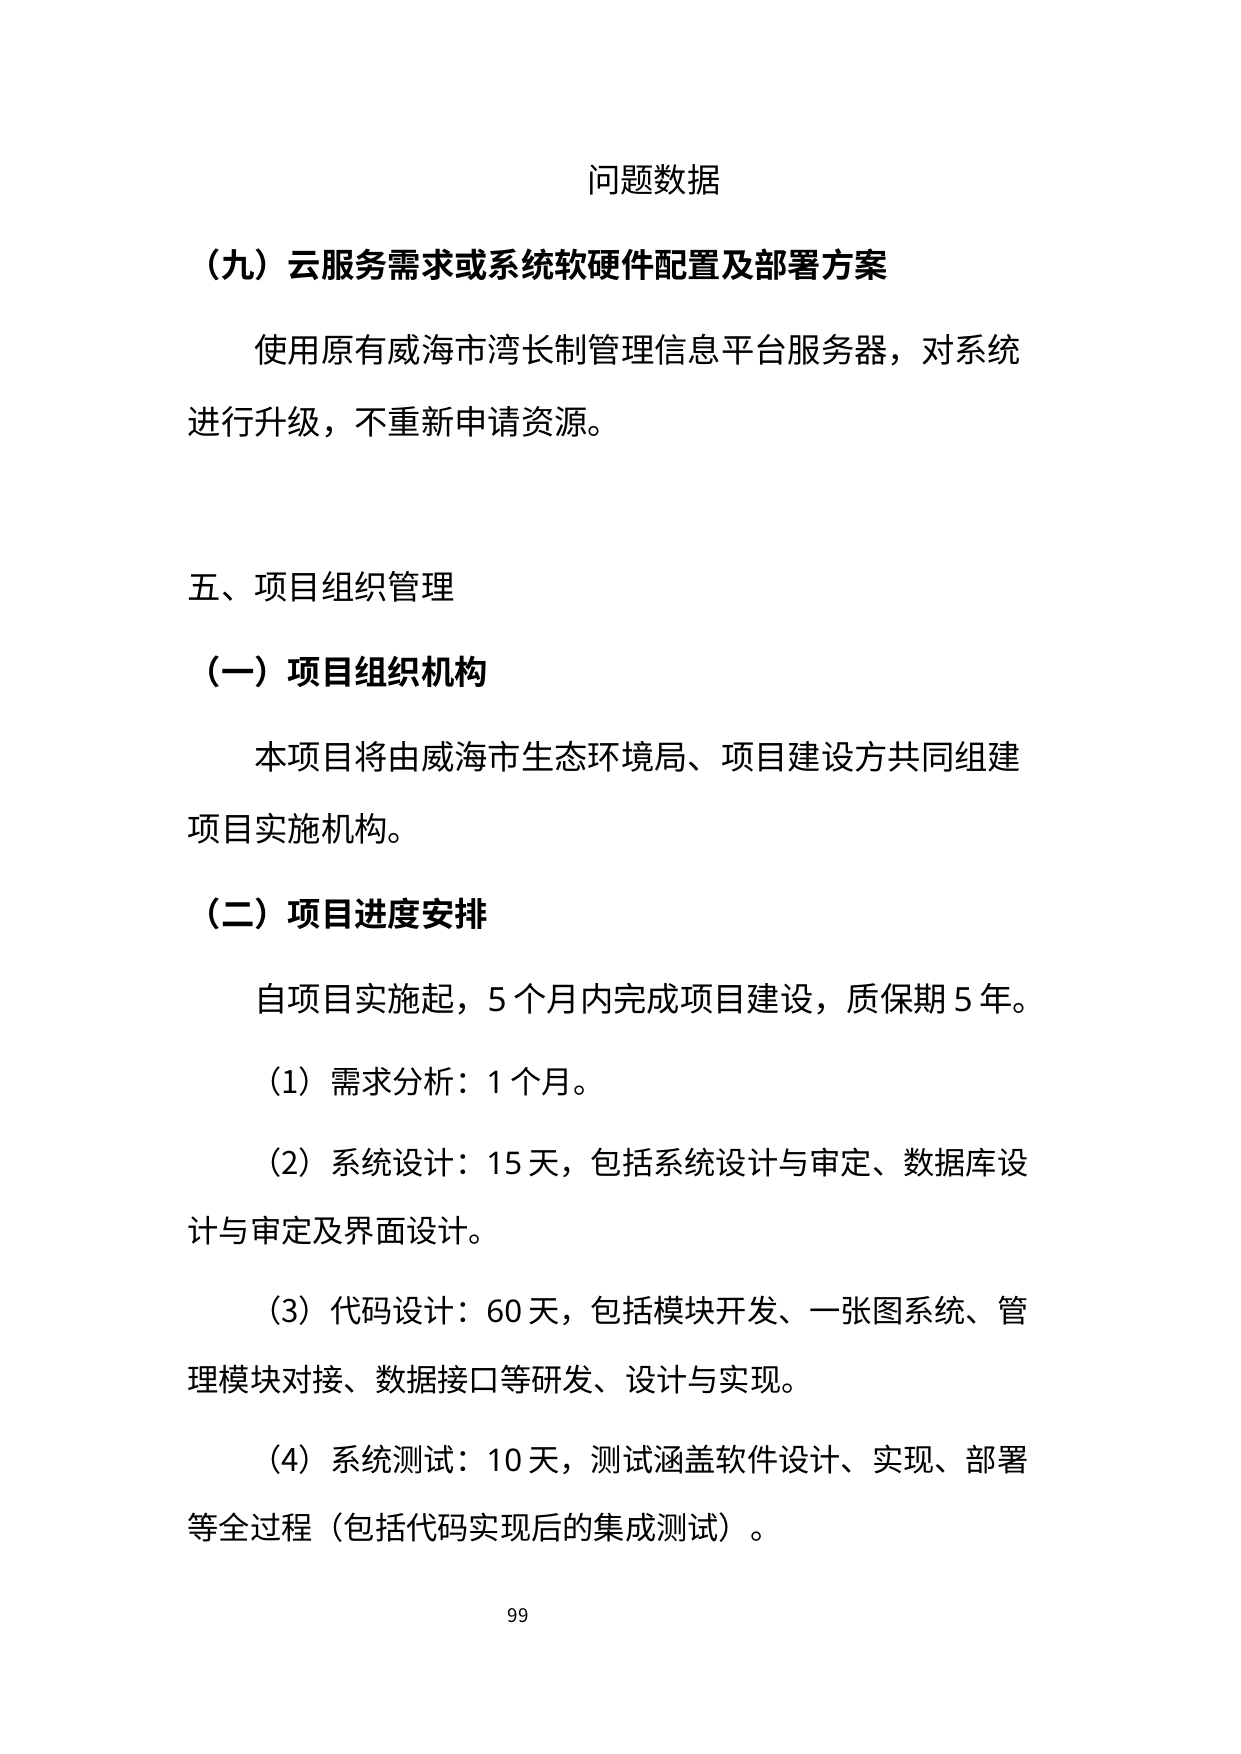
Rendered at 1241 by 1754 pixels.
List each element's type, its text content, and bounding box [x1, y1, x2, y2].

subtitle 项目组织机构 [187, 646, 1053, 694]
text 问题数据 [187, 154, 1053, 202]
subtitle 云服务需求或系统软硬件配置及部署方案 [187, 239, 1053, 287]
text （3）代码设计：60天，包括模块开发、一张图系统、管理模块对接、数据接口等研发、设计与实现。 [187, 1287, 1053, 1400]
text 本项目将由威海市生态环境局、项目建设方共同组建项目实施机构。 [187, 731, 1053, 851]
text 使用原有威海市湾长制管理信息平台服务器，对系统进行升级，不重新申请资源。 [187, 323, 1053, 444]
subtitle 项目进度安排 [187, 888, 1053, 936]
text （4）系统测试：10天，测试涵盖软件设计、实现、部署等全过程（包括代码实现后的集成测试）。 [187, 1435, 1053, 1548]
text 自项目实施起，5个月内完成项目建设，质保期5年。 [187, 973, 1053, 1021]
text （1）需求分析：1个月。 [187, 1058, 1053, 1103]
text （2）系统设计：15天，包括系统设计与审定、数据库设计与审定及界面设计。 [187, 1138, 1053, 1252]
subtitle 项目组织管理 [187, 561, 1053, 609]
